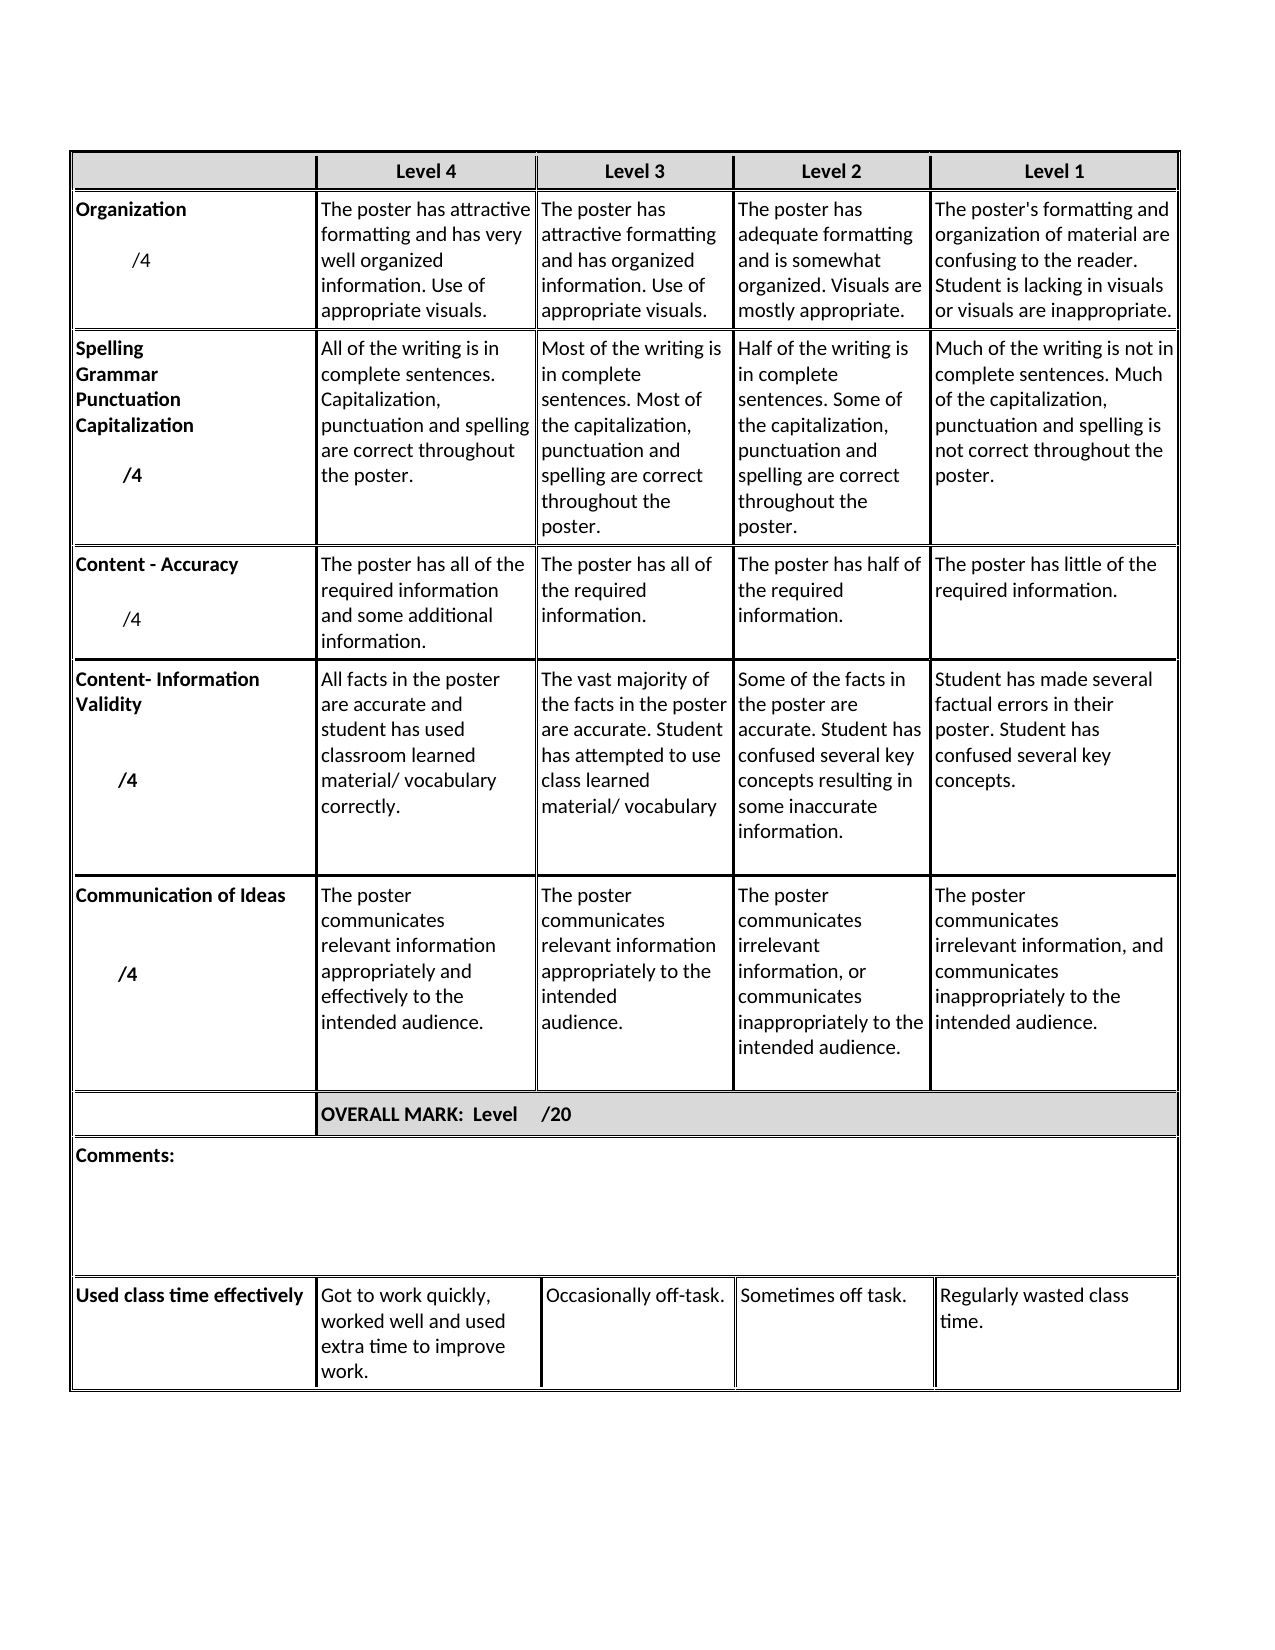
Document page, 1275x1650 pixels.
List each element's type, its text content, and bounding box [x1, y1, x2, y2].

table_cell Regularly wasted class time. [935, 1275, 1178, 1389]
table_cell Communication of Ideas /4 [73, 874, 315, 1090]
table_cell Spelling Grammar Punctuation Capitalization /4 [71, 328, 316, 544]
table_header [73, 153, 316, 188]
table_cell The poster communicates relevant information appropriately to the intended audience. [538, 877, 732, 1090]
table_cell Content - Accuracy /4 [71, 544, 316, 658]
table_cell Occasionally off-task. [541, 1278, 736, 1389]
table_cell All of the writing is in complete sentences. Capitalization, punctuation and spelling are correct throughout the poster. [318, 331, 535, 544]
table_cell Most of the writing is in complete sentences. Most of the capitalization, punctuation and spelling are correct throughout the poster. [538, 331, 732, 544]
table_header Level 4 [316, 153, 536, 188]
table_cell The poster has attractive formatting and has organized information. Use of appropriate visuals. [538, 192, 732, 328]
table_header Level 1 [930, 153, 1177, 188]
table_cell The poster has all of the required information and some additional information. [318, 547, 535, 658]
table_cell Sometimes off task. [736, 1276, 935, 1389]
table_cell The poster's formatting and organization of material are confusing to the reader. Student is lacking in visuals or visuals are inappropriate. [932, 188, 1178, 328]
table_cell Some of the facts in the poster are accurate. Student has confused several key concepts resulting in some inaccurate information. [735, 661, 929, 874]
table_cell All facts in the poster are accurate and student has used classroom learned material/ vocabulary correctly. [318, 661, 535, 874]
table_cell The poster has little of the required information. [930, 544, 1179, 658]
table_cell The poster has attractive formatting and has very well organized information. Use of appropriate visuals. [318, 192, 535, 328]
table_cell The poster communicates relevant information appropriately and effectively to the intended audience. [318, 877, 535, 1090]
table_cell Student has made several factual errors in their poster. Student has confused several key concepts. [932, 658, 1179, 874]
table_header Level 3 [536, 153, 733, 188]
table_cell [71, 1090, 316, 1135]
table_cell The vast majority of the facts in the poster are accurate. Student has attempted to use class learned material/ vocabulary [538, 661, 732, 874]
table_cell OVERALL MARK: Level /20 [316, 1090, 1179, 1135]
table_cell Comments: [71, 1135, 1179, 1274]
table_header Level 2 [733, 152, 930, 188]
table_cell Much of the writing is not in complete sentences. Much of the capitalization, punctuation and spelling is not correct throughout the poster. [930, 328, 1179, 544]
table_cell Got to work quickly, worked well and used extra time to improve work. [316, 1278, 541, 1389]
table_cell Half of the writing is in complete sentences. Some of the capitalization, punctuation and spelling are correct throughout the poster. [735, 331, 929, 544]
table_cell The poster has half of the required information. [735, 547, 929, 658]
table_cell The poster communicates irrelevant information, or communicates inappropriately to the intended audience. [735, 877, 929, 1090]
table_cell The poster has adequate formatting and is somewhat organized. Visuals are mostly appropriate. [735, 192, 929, 328]
table_cell Organization /4 [73, 188, 315, 328]
table_cell The poster communicates irrelevant information, and communicates inappropriately to the intended audience. [932, 874, 1177, 1090]
table_cell Used class time effectively [73, 1275, 316, 1389]
table_cell The poster has all of the required information. [538, 547, 732, 658]
table_cell Content- Information Validity /4 [71, 658, 315, 874]
